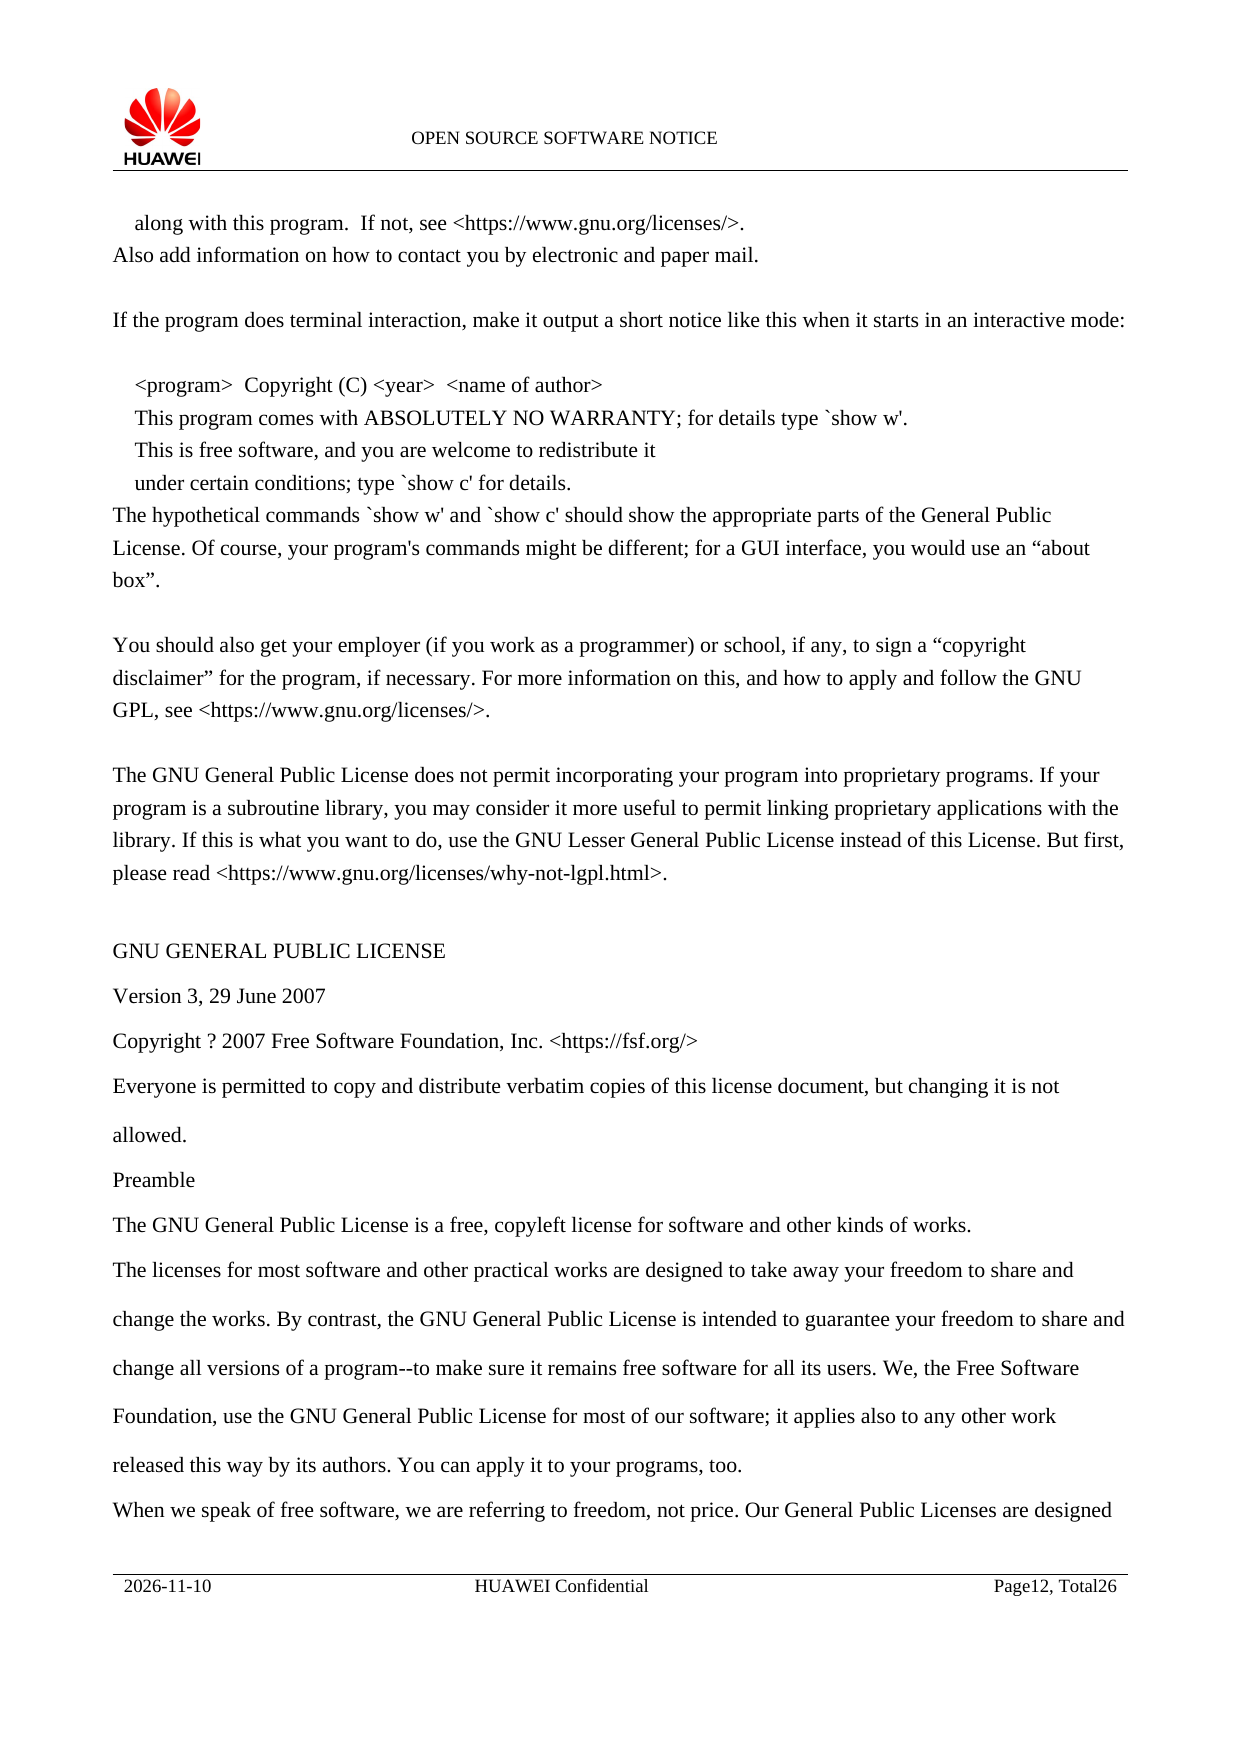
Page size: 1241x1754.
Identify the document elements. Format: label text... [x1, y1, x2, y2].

text The GNU General Public License is a free, copyleft license for software and other kinds of works. [112, 1208, 1128, 1241]
text Version 3, 29 June 2007 [112, 979, 1128, 1012]
text Copyright ? 2007 Free Software Foundation, Inc. <https://fsf.org/> [112, 1024, 1128, 1057]
text GNU GENERAL PUBLIC LICENSE [112, 934, 1128, 966]
text The licenses for most software and other practical works are designed to take away your freedom to share and change the works. By contrast, the GNU General Public License is intended to guarantee your freedom to share and change all versions of a program--to make sure it remains free software for all its users. We, the Free Software Foundation, use the GNU General Public License for most of our software; it applies also to any other work released this way by its authors. You can apply it to your programs, too. [112, 1253, 1128, 1481]
picture [124, 88, 201, 165]
text Preamble [112, 1163, 1128, 1196]
text Everyone is permitted to copy and distribute verbatim copies of this license document, but changing it is not allowed. [112, 1069, 1128, 1151]
